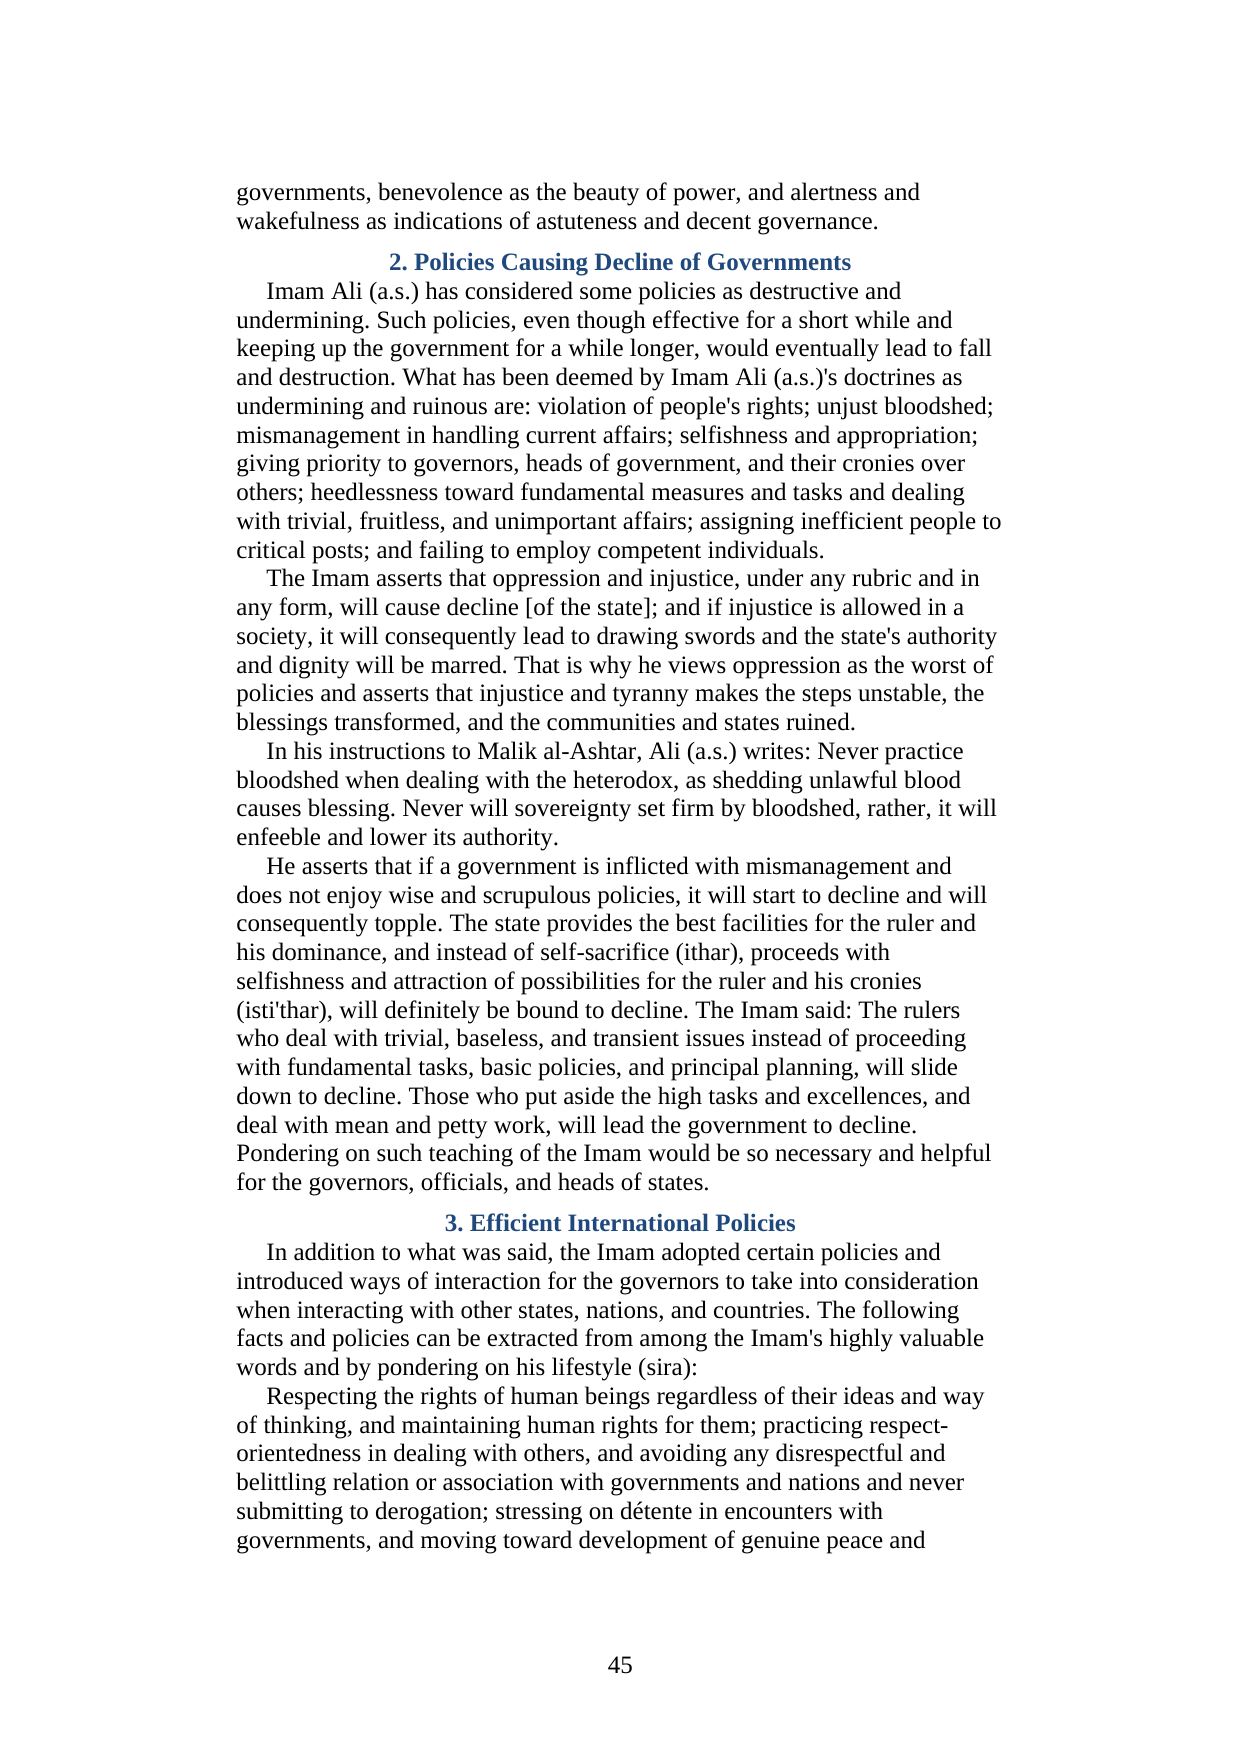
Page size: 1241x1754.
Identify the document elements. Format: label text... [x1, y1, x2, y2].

text The Imam asserts that oppression and injustice, under any rubric and in any form, will cause decline [of the state]; and if injustice is allowed in a society, it will consequently lead to drawing swords and the state's authority and dignity will be marred. That is why he views oppression as the worst of policies and asserts that injustice and tyranny makes the steps unstable, the blessings transformed, and the communities and states ruined. [236, 563, 1004, 736]
subtitle 2. Policies Causing Decline of Governments [236, 247, 1004, 276]
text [236, 1381, 1004, 1553]
text He asserts that if a government is inflicted with mismanagement and does not enjoy wise and scrupulous policies, it will start to decline and will consequently topple. The state provides the best facilities for the ruler and his dominance, and instead of self-sacrifice (ithar), proceeds with selfishness and attraction of possibilities for the ruler and his cronies (isti'thar), will definitely be bound to decline. The Imam said: The rulers who deal with trivial, baseless, and transient issues instead of proceeding with fundamental tasks, basic policies, and principal planning, will slide down to decline. Those who put aside the high tasks and excellences, and deal with mean and petty work, will lead the government to decline. Pondering on such teaching of the Imam would be so necessary and helpful for the governors, officials, and heads of states. [236, 851, 1004, 1196]
subtitle 3. Efficient International Policies [236, 1208, 1004, 1237]
text In his instructions to Malik al-Ashtar, Ali (a.s.) writes: Never practice bloodshed when dealing with the heterodox, as shedding unlawful blood causes blessing. Never will sovereignty set firm by bloodshed, rather, it will enfeeble and lower its authority. [236, 736, 1004, 851]
text Imam Ali (a.s.) has considered some policies as destructive and undermining. Such policies, even though effective for a short while and keeping up the government for a while longer, would eventually lead to fall and destruction. What has been deemed by Imam Ali (a.s.)'s doctrines as undermining and ruinous are: violation of people's rights; unjust bloodshed; mismanagement in handling current affairs; selfishness and appropriation; giving priority to governors, heads of government, and their cronies over others; heedlessness toward fundamental measures and tasks and dealing with trivial, fruitless, and unimportant affairs; assigning inefficient people to critical posts; and failing to employ competent individuals. [236, 276, 1004, 563]
text In addition to what was said, the Imam adopted certain policies and introduced ways of interaction for the governors to take into consideration when interacting with other states, nations, and countries. The following facts and policies can be extracted from among the Imam's highly valuable words and by pondering on his lifestyle (sira): [236, 1237, 1004, 1381]
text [236, 177, 1004, 235]
